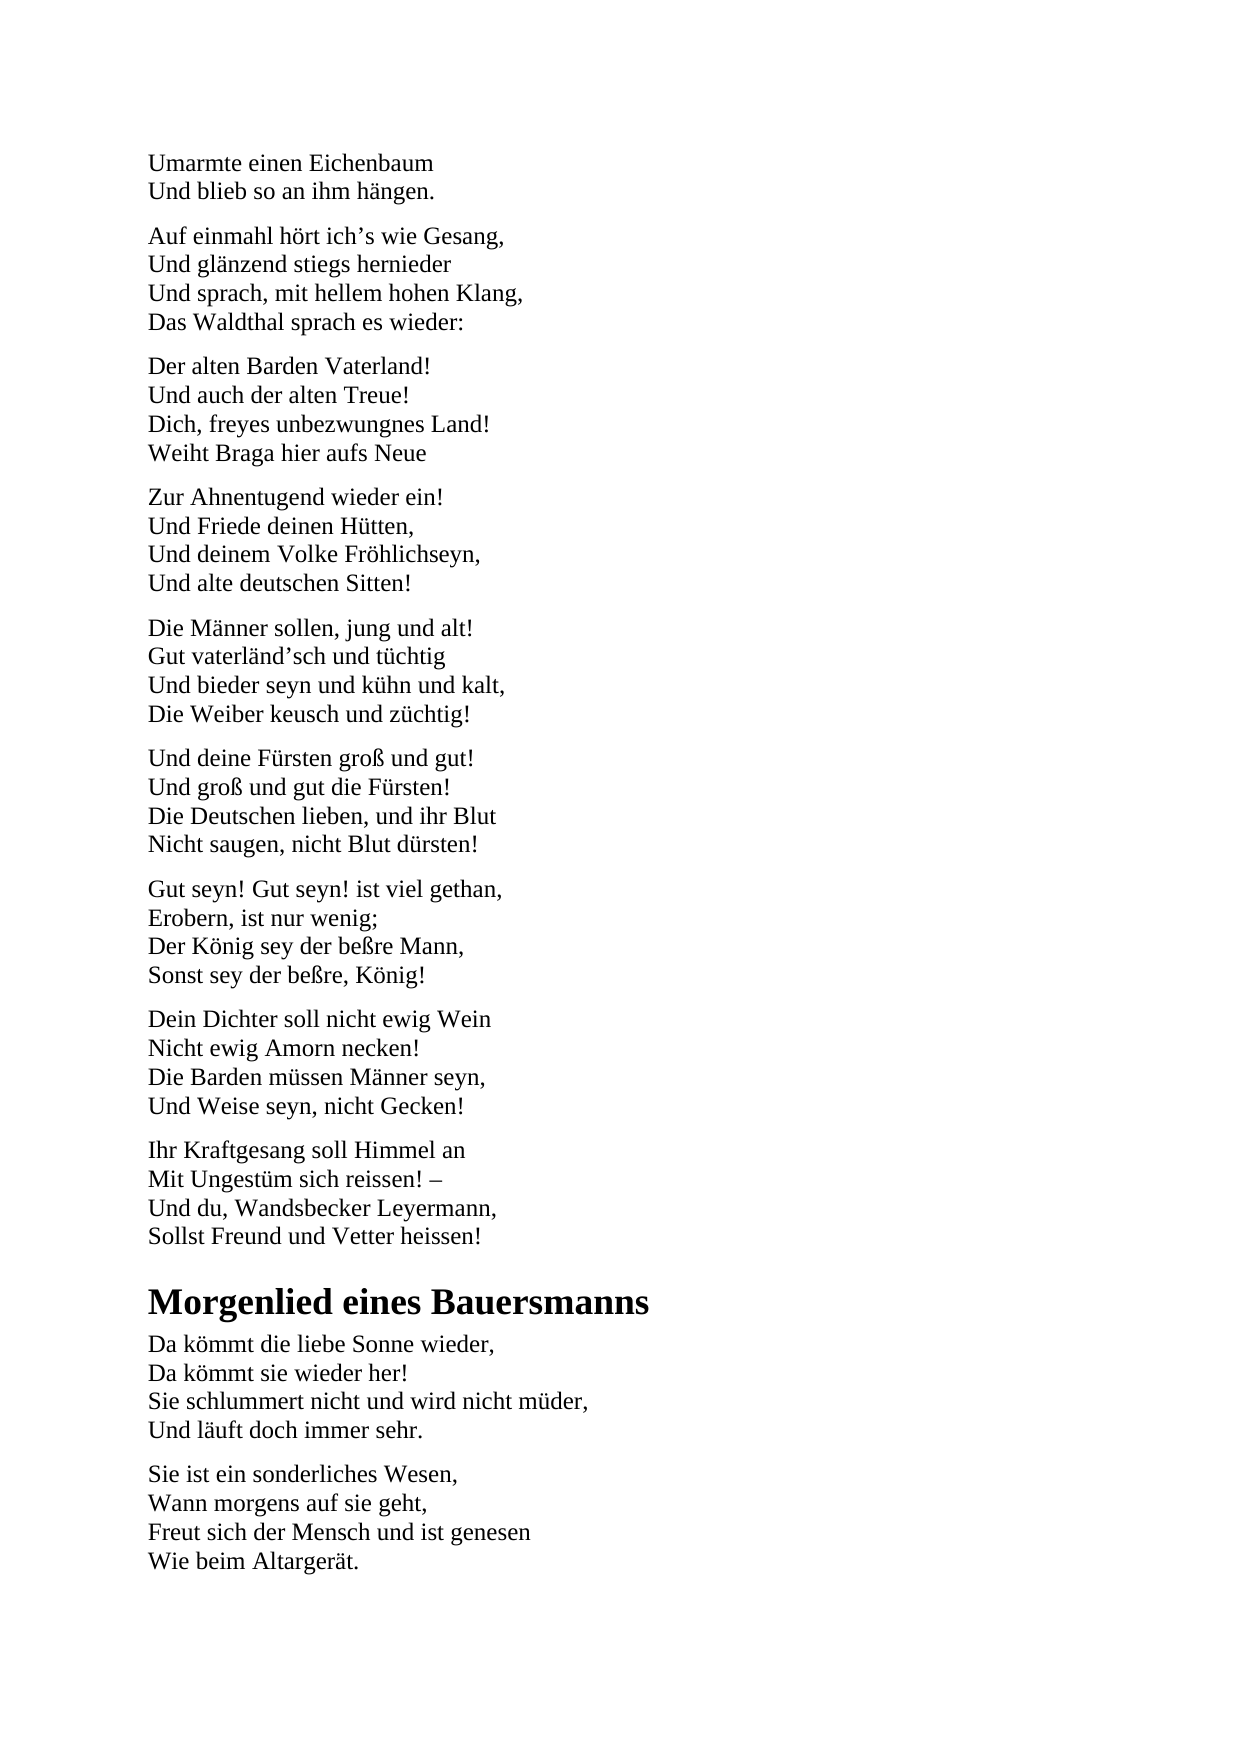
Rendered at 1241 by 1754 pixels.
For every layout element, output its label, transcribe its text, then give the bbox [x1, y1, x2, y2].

text Zur Ahnentugend wieder ein! Und Friede deinen Hütten, Und deinem Volke Fröhlichseyn, Und alte deutschen Sitten! [148, 482, 1093, 597]
text Sie ist ein sonderliches Wesen, Wann morgens auf sie geht, Freut sich der Mensch und ist genesen Wie beim Altargerät. [148, 1459, 1093, 1574]
text Die Männer sollen, jung und alt! Gut vaterländ’sch und tüchtig Und bieder seyn und kühn und kalt, Die Weiber keusch und züchtig! [148, 613, 1093, 728]
text Der alten Barden Vaterland! Und auch der alten Treue! Dich, freyes unbezwungnes Land! Weiht Braga hier aufs Neue [148, 351, 1093, 466]
text Da kömmt die liebe Sonne wieder, Da kömmt sie wieder her! Sie schlummert nicht und wird nicht müder, Und läuft doch immer sehr. [148, 1329, 1093, 1444]
text Auf einmahl hört ich’s wie Gesang, Und glänzend stiegs hernieder Und sprach, mit hellem hohen Klang, Das Waldthal sprach es wieder: [148, 221, 1093, 336]
text Gut seyn! Gut seyn! ist viel gethan, Erobern, ist nur wenig; Der König sey der beßre Mann, Sonst sey der beßre, König! [148, 874, 1093, 989]
subtitle Morgenlied eines Bauersmanns [148, 1279, 1093, 1322]
text Ihr Kraftgesang soll Himmel an Mit Ungestüm sich reissen! – Und du, Wandsbecker Leyermann, Sollst Freund und Vetter heissen! [148, 1135, 1093, 1250]
text Und deine Fürsten groß und gut! Und groß und gut die Fürsten! Die Deutschen lieben, und ihr Blut Nicht saugen, nicht Blut dürsten! [148, 743, 1093, 858]
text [148, 148, 1093, 205]
text Dein Dichter soll nicht ewig Wein Nicht ewig Amorn necken! Die Barden müssen Männer seyn, Und Weise seyn, nicht Gecken! [148, 1004, 1093, 1119]
